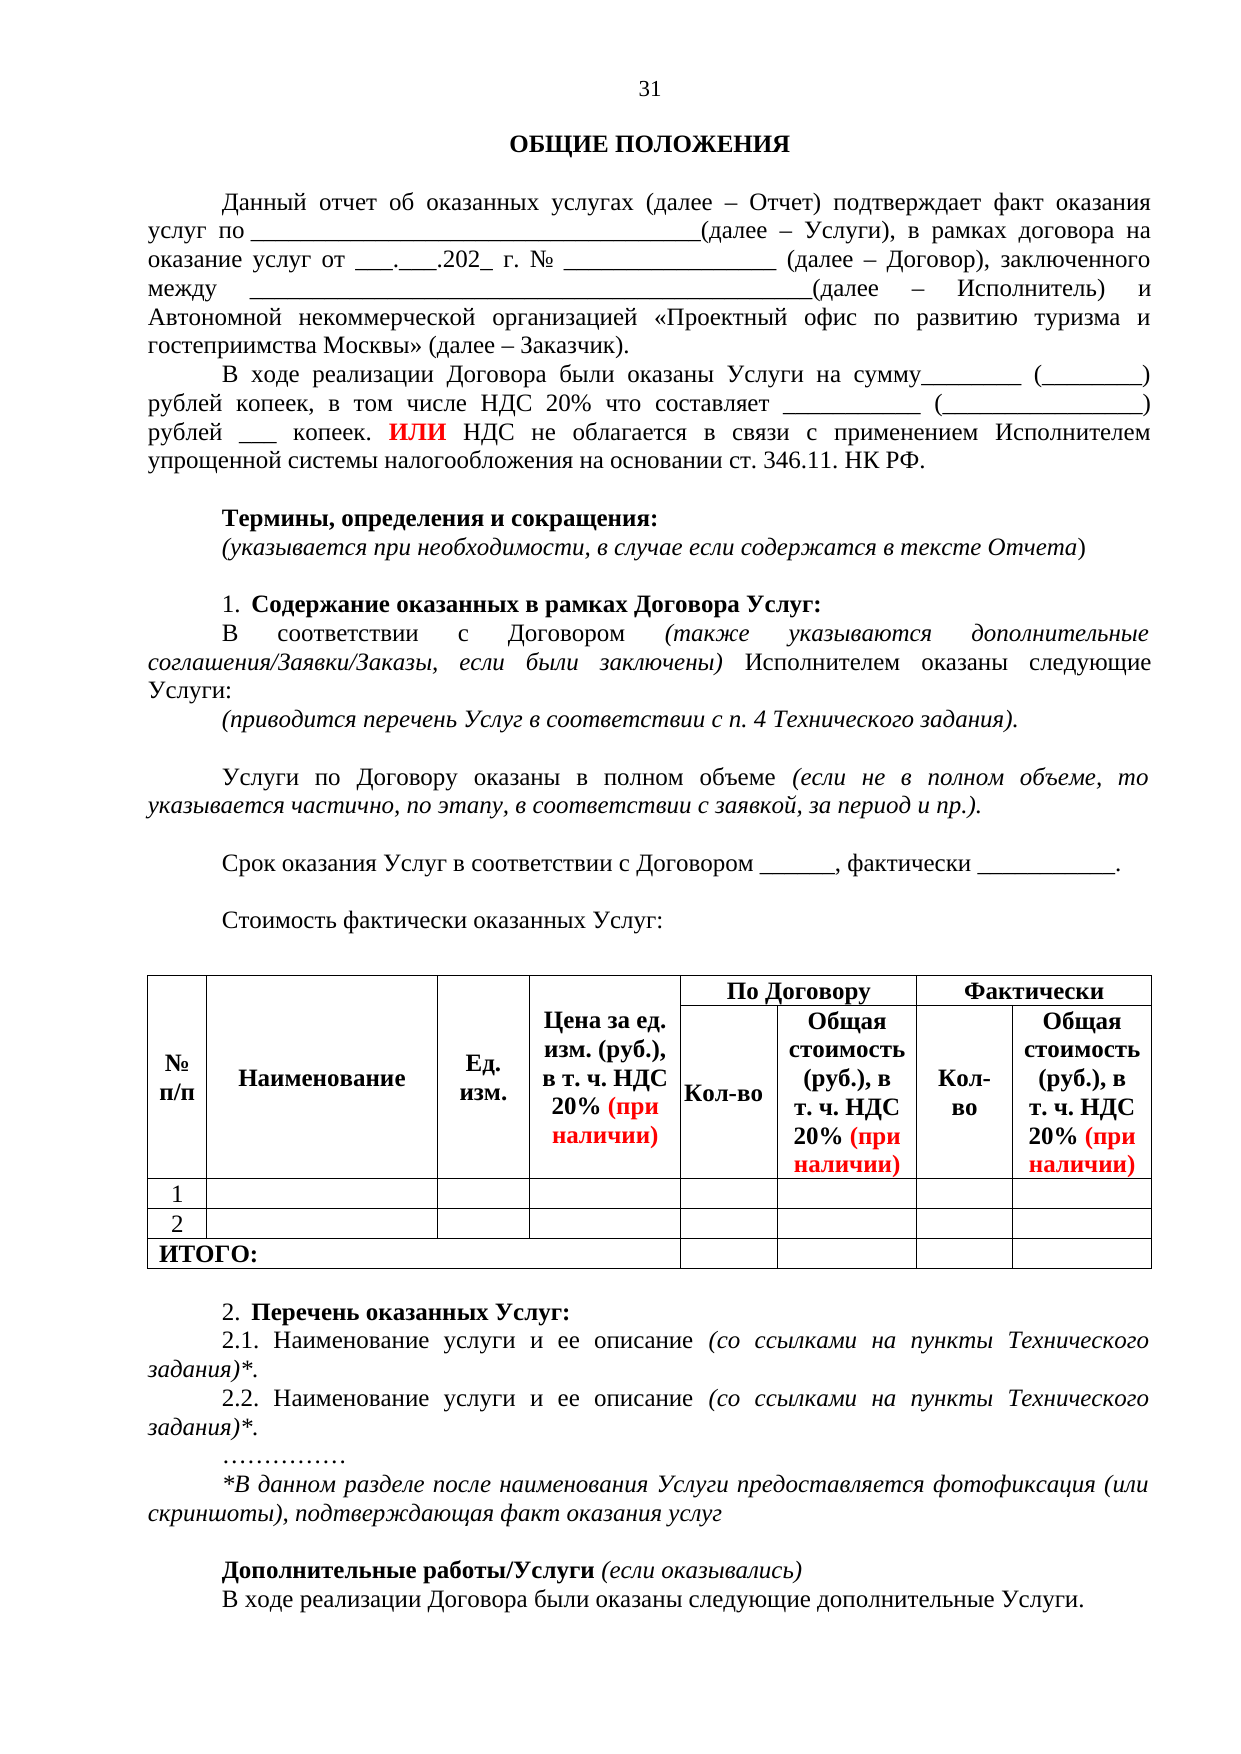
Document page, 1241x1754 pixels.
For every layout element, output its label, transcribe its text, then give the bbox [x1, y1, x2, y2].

text В ходе реализации Договора были оказаны следующие дополнительные Услуги. [148, 1584, 1152, 1613]
text Стоимость фактически оказанных Услуг: [148, 905, 1152, 934]
text Термины, определения и сокращения: [148, 503, 1152, 532]
table_header № п/п [148, 976, 206, 1178]
text *В данном разделе после наименования Услуги предоставляется фотофиксация (или скриншоты), подтверждающая факт оказания услуг [148, 1469, 1152, 1527]
table_cell 2 [148, 1209, 206, 1238]
table_cell [778, 1179, 916, 1208]
text В соответствии с Договором (также указываются дополнительные соглашения/Заявки/Заказы, если были заключены) Исполнителем оказаны следующие Услуги: [148, 618, 1152, 704]
text Услуги по Договору оказаны в полном объеме (если не в полном объеме, то указывается частично, по этапу, в соответствии с заявкой, за период и пр.). [148, 762, 1152, 819]
table_header Наименование [207, 976, 437, 1178]
text Данный отчет об оказанных услугах (далее – Отчет) подтверждает факт оказания услуг по ____________________________________(далее – Услуги), в рамках договора на оказание услуг от ___.___.202_ г. № _________________ (далее – Договор), заключенного между _____________________________________________(далее – Исполнитель) и Автономной некоммерческой организацией «Проектный офис по развитию туризма и гостеприимства Москвы» (далее – Заказчик). [148, 187, 1152, 359]
table_cell [778, 1239, 916, 1268]
table_cell [1013, 1239, 1151, 1268]
text Дополнительные работы/Услуги (если оказывались) [148, 1555, 1152, 1584]
text (указывается при необходимости, в случае если содержатся в тексте Отчета) [148, 532, 1152, 561]
table_cell Общая стоимость (руб.), в т. ч. НДС 20% (при наличии) [778, 1006, 916, 1178]
text (приводится перечень Услуг в соответствии с п. 4 Технического задания). [148, 704, 1152, 733]
table_cell [438, 1179, 529, 1208]
table_cell [917, 1239, 1012, 1268]
table_cell [917, 1209, 1012, 1238]
table_cell [207, 1179, 437, 1208]
table_cell 1 [148, 1179, 206, 1208]
table_cell [530, 1179, 680, 1208]
table_header Ед. изм. [438, 976, 529, 1178]
table_cell [207, 1209, 437, 1238]
table_cell Кол-во [917, 1006, 1012, 1178]
list Содержание оказанных в рамках Договора Услуг: [148, 589, 1152, 618]
table_cell ИТОГО: [148, 1239, 680, 1268]
table_header Фактически [917, 976, 1151, 1005]
table_cell [438, 1209, 529, 1238]
table_cell [681, 1209, 777, 1238]
table_cell [917, 1179, 1012, 1208]
table_header Цена за ед. изм. (руб.), в т. ч. НДС 20% (при наличии) [530, 976, 680, 1178]
table_cell Кол-во [681, 1006, 777, 1178]
text …………… [148, 1440, 1152, 1469]
table_cell [1013, 1179, 1151, 1208]
text В ходе реализации Договора были оказаны Услуги на сумму________ (________) рублей копеек, в том числе НДС 20% что составляет ___________ (________________) рублей ___ копеек. ИЛИ НДС не облагается в связи с применением Исполнителем упрощенной системы налогообложения на основании ст. 346.11. НК РФ. [148, 359, 1152, 474]
text 2.1. Наименование услуги и ее описание (со ссылками на пункты Технического задания)*. [148, 1325, 1152, 1383]
table_cell Общая стоимость (руб.), в т. ч. НДС 20% (при наличии) [1013, 1006, 1151, 1178]
text 2.2. Наименование услуги и ее описание (со ссылками на пункты Технического задания)*. [148, 1383, 1152, 1440]
table_cell [681, 1179, 777, 1208]
table_cell [1013, 1209, 1151, 1238]
text Срок оказания Услуг в соответствии с Договором ______, фактически ___________. [148, 848, 1152, 877]
list Перечень оказанных Услуг: [148, 1297, 1152, 1325]
table_header По Договору [681, 976, 916, 1005]
table_cell [681, 1239, 777, 1268]
table_cell [778, 1209, 916, 1238]
table_cell [530, 1209, 680, 1238]
text ОБЩИЕ ПОЛОЖЕНИЯ [148, 129, 1152, 158]
